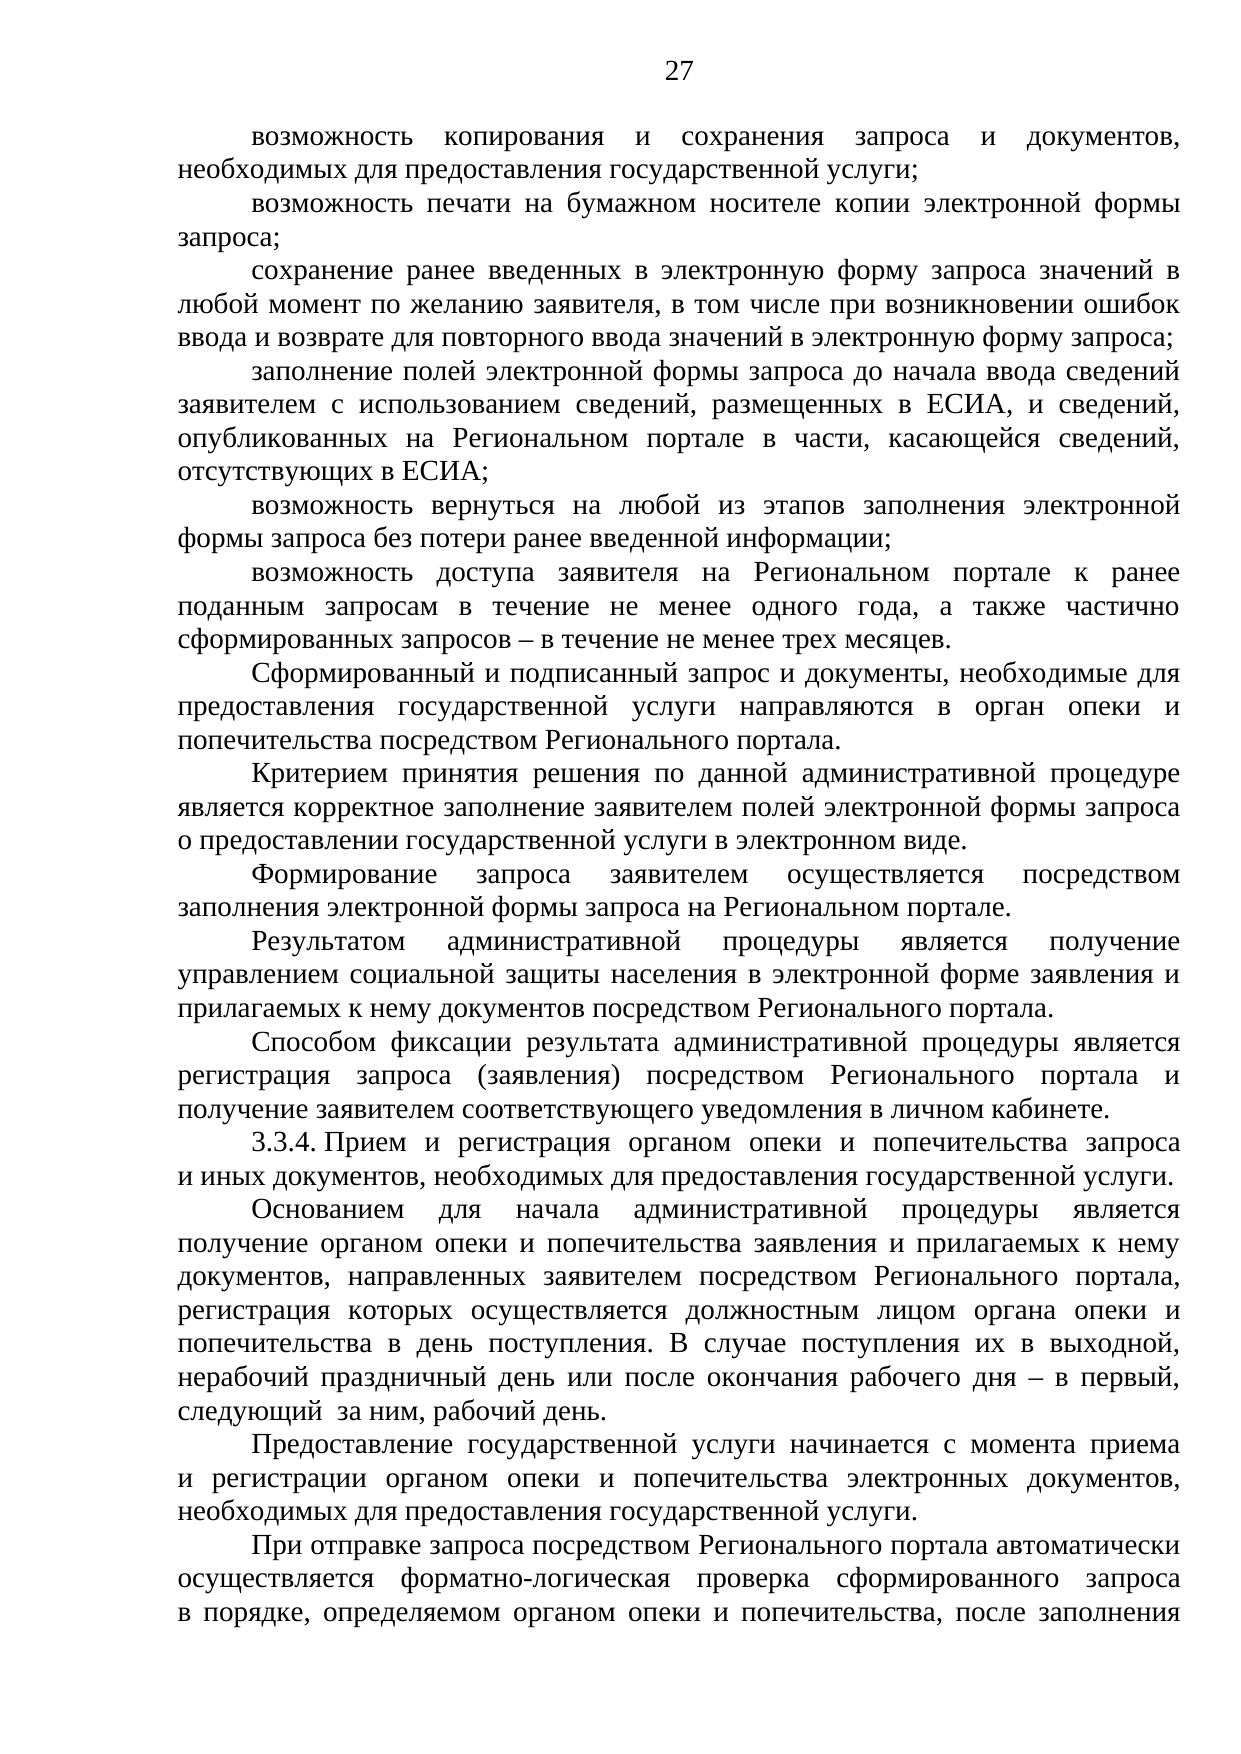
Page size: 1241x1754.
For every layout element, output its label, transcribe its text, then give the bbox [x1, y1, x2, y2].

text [177, 1527, 1181, 1627]
text возможность копирования и сохранения запроса и документов, необходимых для предоставления государственной услуги; [177, 118, 1181, 185]
text Способом фиксации результата административной процедуры является регистрация запроса (заявления) посредством Регионального портала и получение заявителем соответствующего уведомления в личном кабинете. [177, 1024, 1181, 1124]
text заполнение полей электронной формы запроса до начала ввода сведений заявителем с использованием сведений, размещенных в ЕСИА, и сведений, опубликованных на Региональном портале в части, касающейся сведений, отсутствующих в ЕСИА; [177, 353, 1181, 487]
text Сформированный и подписанный запрос и документы, необходимые для предоставления государственной услуги направляются в орган опеки и попечительства посредством Регионального портала. [177, 655, 1181, 755]
text 3.3.4. Прием и регистрация органом опеки и попечительства запроса и иных документов, необходимых для предоставления государственной услуги. [177, 1124, 1181, 1191]
text Основанием для начала административной процедуры является получение органом опеки и попечительства заявления и прилагаемых к нему документов, направленных заявителем посредством Регионального портала, регистрация которых осуществляется должностным лицом органа опеки и попечительства в день поступления. В случае поступления их в выходной, нерабочий праздничный день или после окончания рабочего дня – в первый, следующий за ним, рабочий день. [177, 1191, 1181, 1426]
text сохранение ранее введенных в электронную форму запроса значений в любой момент по желанию заявителя, в том числе при возникновении ошибок ввода и возврате для повторного ввода значений в электронную форму запроса; [177, 252, 1181, 353]
text возможность доступа заявителя на Региональном портале к ранее поданным запросам в течение не менее одного года, а также частично сформированных запросов – в течение не менее трех месяцев. [177, 554, 1181, 655]
text Формирование запроса заявителем осуществляется посредством заполнения электронной формы запроса на Региональном портале. [177, 856, 1181, 923]
text Результатом административной процедуры является получение управлением социальной защиты населения в электронной форме заявления и прилагаемых к нему документов посредством Регионального портала. [177, 923, 1181, 1024]
text возможность печати на бумажном носителе копии электронной формы запроса; [177, 185, 1181, 252]
text Предоставление государственной услуги начинается с момента приема и регистрации органом опеки и попечительства электронных документов, необходимых для предоставления государственной услуги. [177, 1426, 1181, 1527]
text возможность вернуться на любой из этапов заполнения электронной формы запроса без потери ранее введенной информации; [177, 487, 1181, 554]
text Критерием принятия решения по данной административной процедуре является корректное заполнение заявителем полей электронной формы запроса о предоставлении государственной услуги в электронном виде. [177, 755, 1181, 856]
